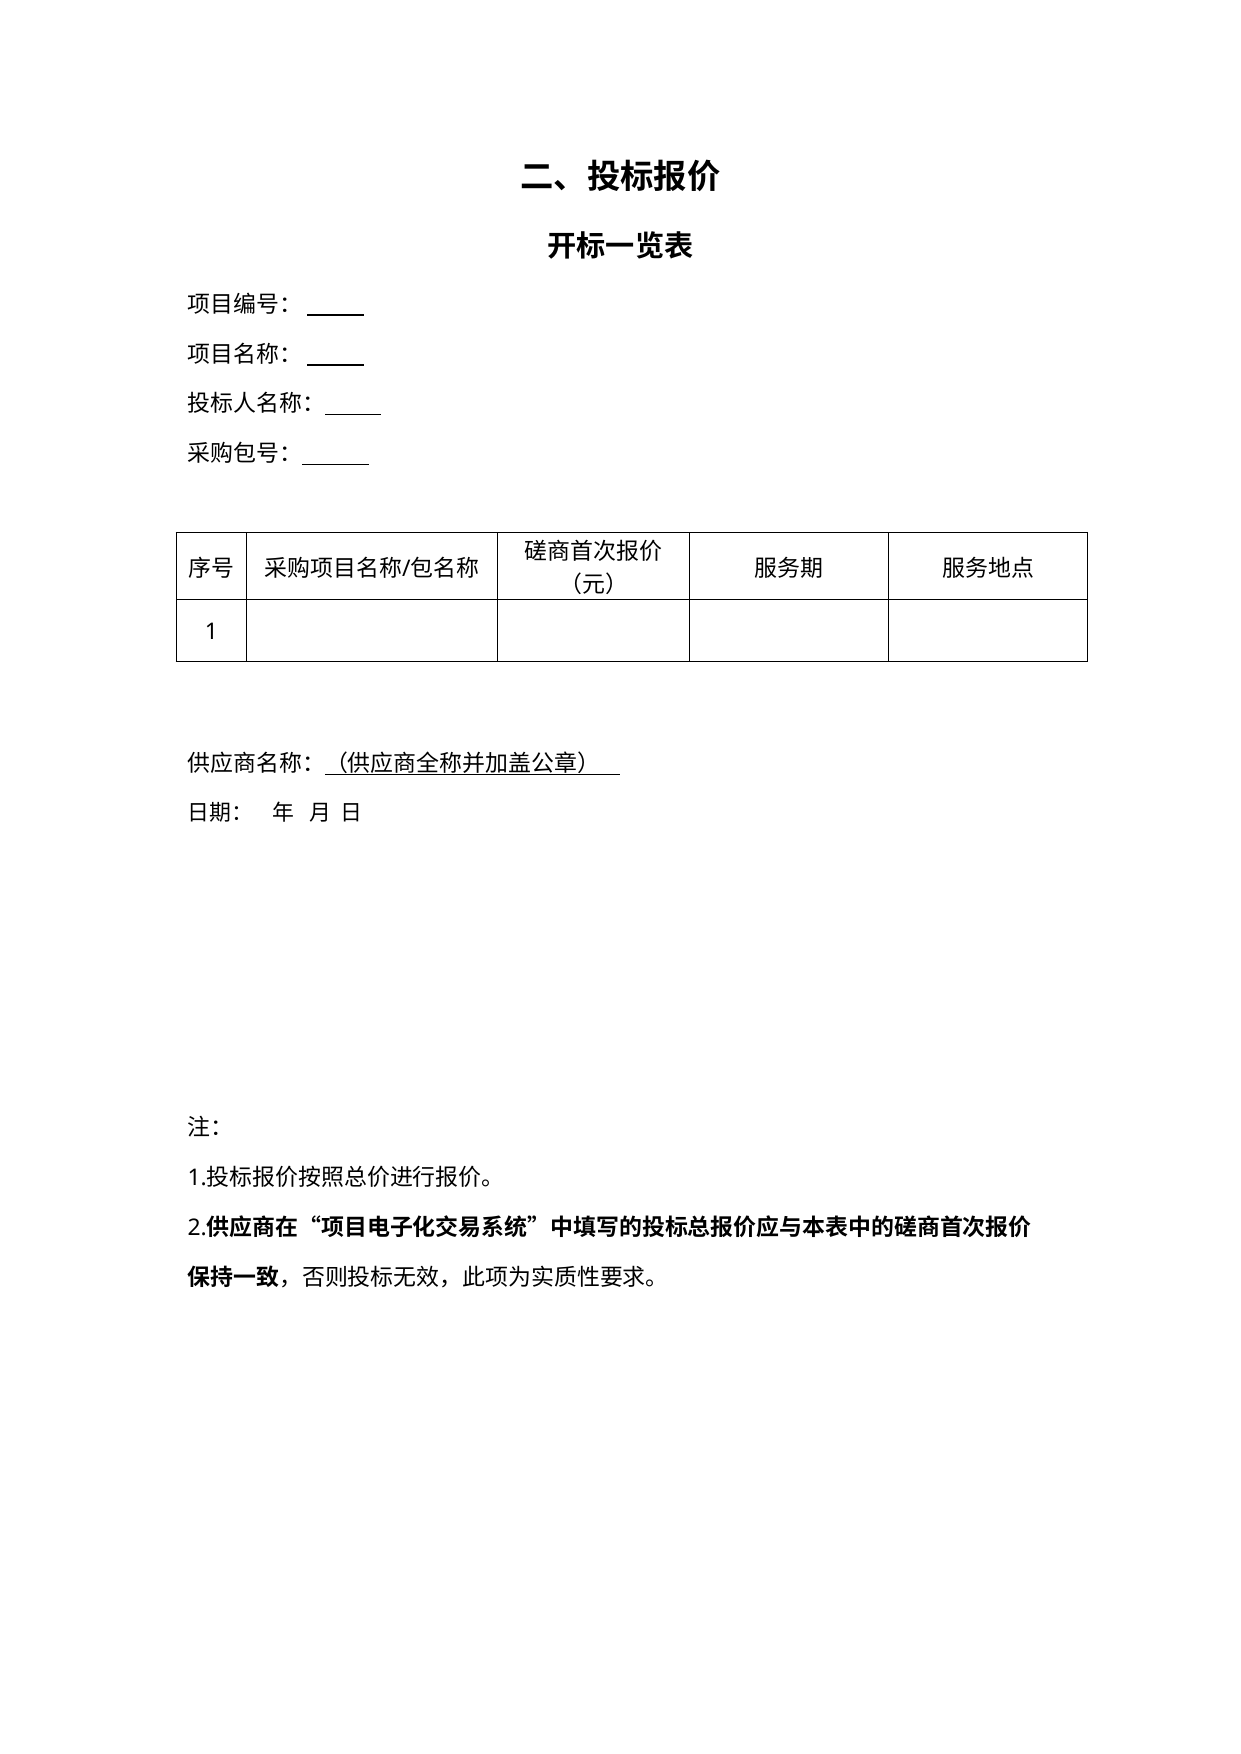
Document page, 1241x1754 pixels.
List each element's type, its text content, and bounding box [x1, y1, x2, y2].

text 1.投标报价按照总价进行报价。 [187, 1159, 1053, 1192]
table_cell [247, 600, 497, 661]
table_cell [498, 600, 689, 661]
table_cell 1 [177, 600, 246, 661]
table_header 序号 [177, 533, 246, 599]
text 日期： 年 月 日 [187, 795, 1053, 827]
text 项目编号： [187, 286, 1053, 319]
text 注： [187, 1109, 1053, 1142]
table_cell [889, 600, 1087, 661]
text 2.供应商在“项目电子化交易系统”中填写的投标总报价应与本表中的磋商首次报价保持一致，否则投标无效，此项为实质性要求。 [187, 1209, 1053, 1292]
table_header 服务期 [690, 533, 888, 599]
table_cell [690, 600, 888, 661]
table_header 服务地点 [889, 533, 1087, 599]
text 开标一览表 [187, 222, 1053, 264]
text 采购包号： [187, 435, 1053, 468]
text 项目名称： [187, 336, 1053, 369]
list 投标报价 [187, 150, 1053, 198]
text 供应商名称：（供应商全称并加盖公章） [187, 745, 1053, 778]
text 投标人名称： [187, 385, 1053, 418]
table_header 采购项目名称/包名称 [247, 533, 497, 599]
table_header 磋商首次报价（元） [498, 533, 689, 599]
